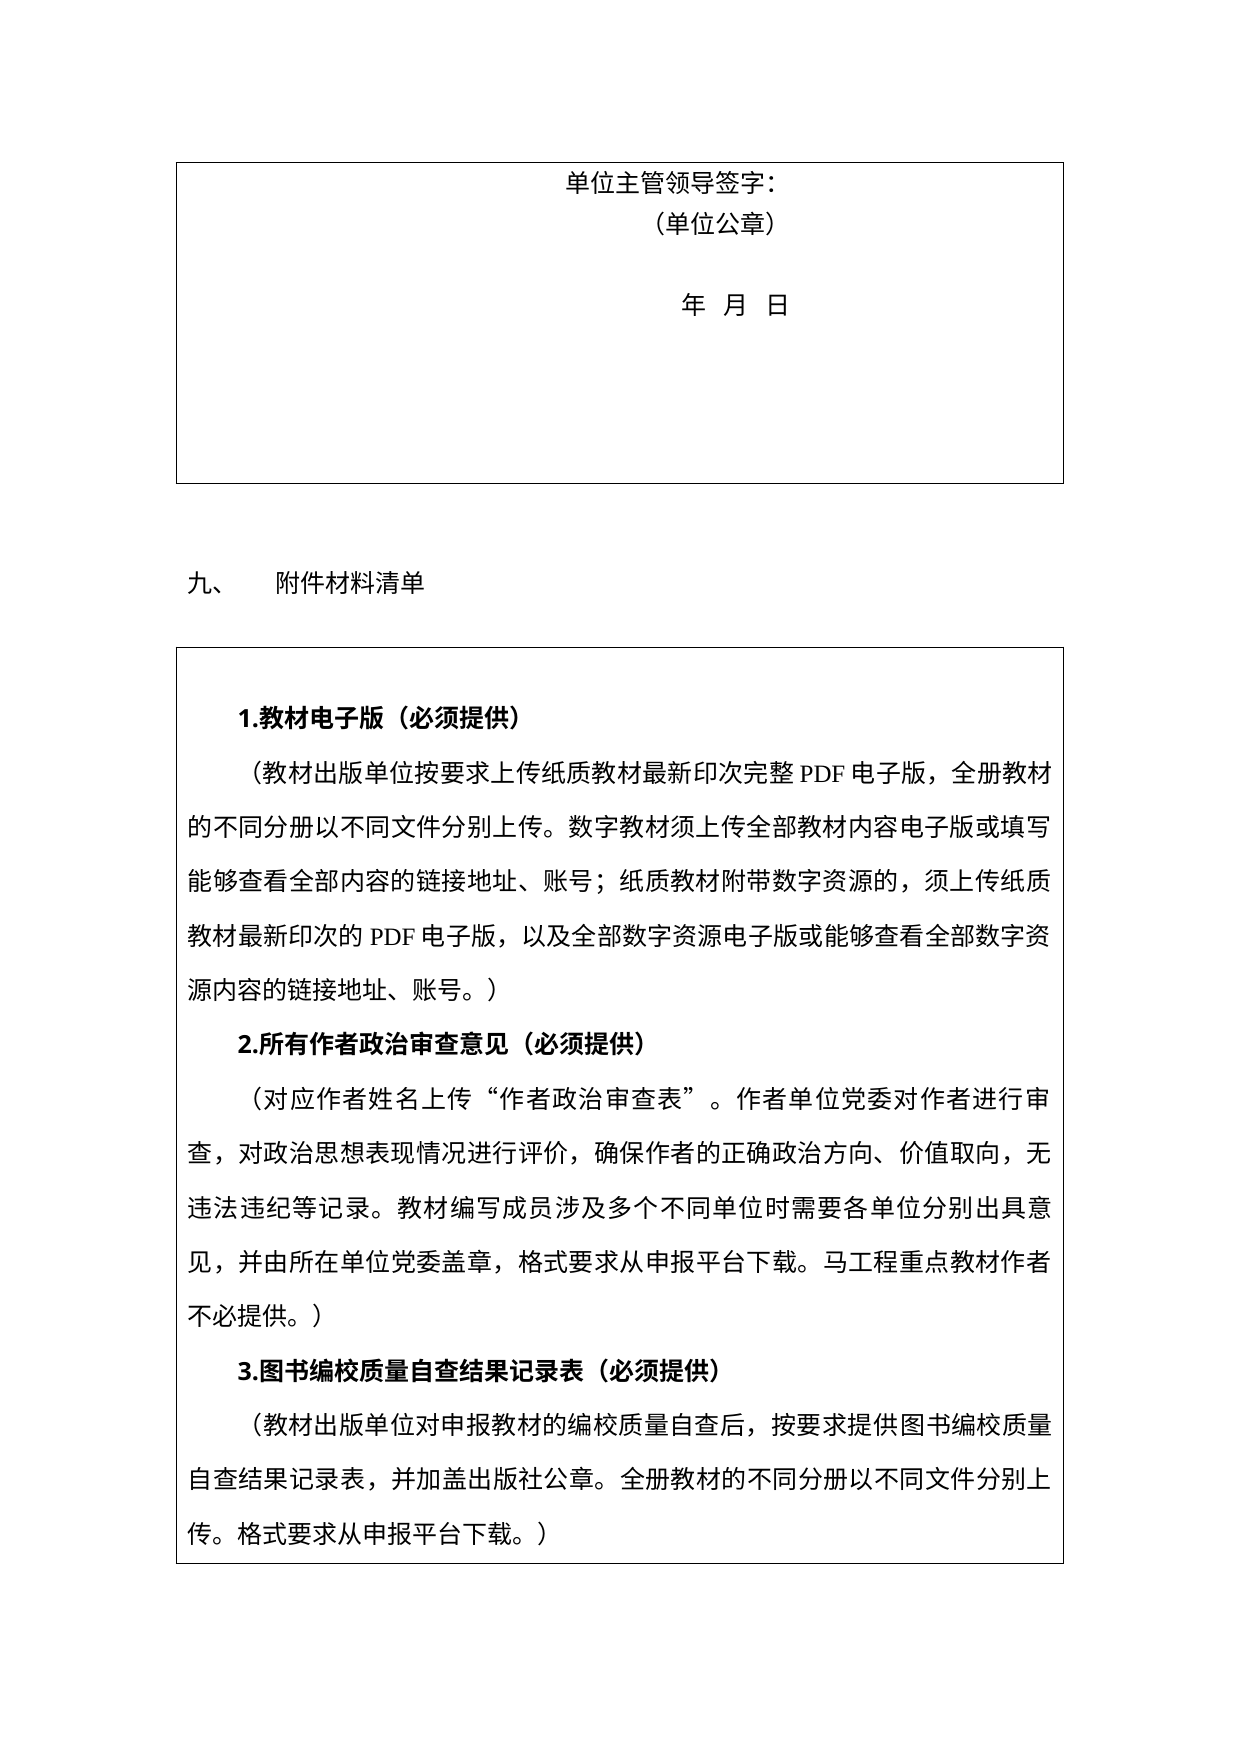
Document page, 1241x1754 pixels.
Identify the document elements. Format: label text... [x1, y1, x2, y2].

list 附件材料清单 [187, 549, 1053, 614]
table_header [177, 648, 1063, 1563]
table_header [177, 163, 1063, 483]
